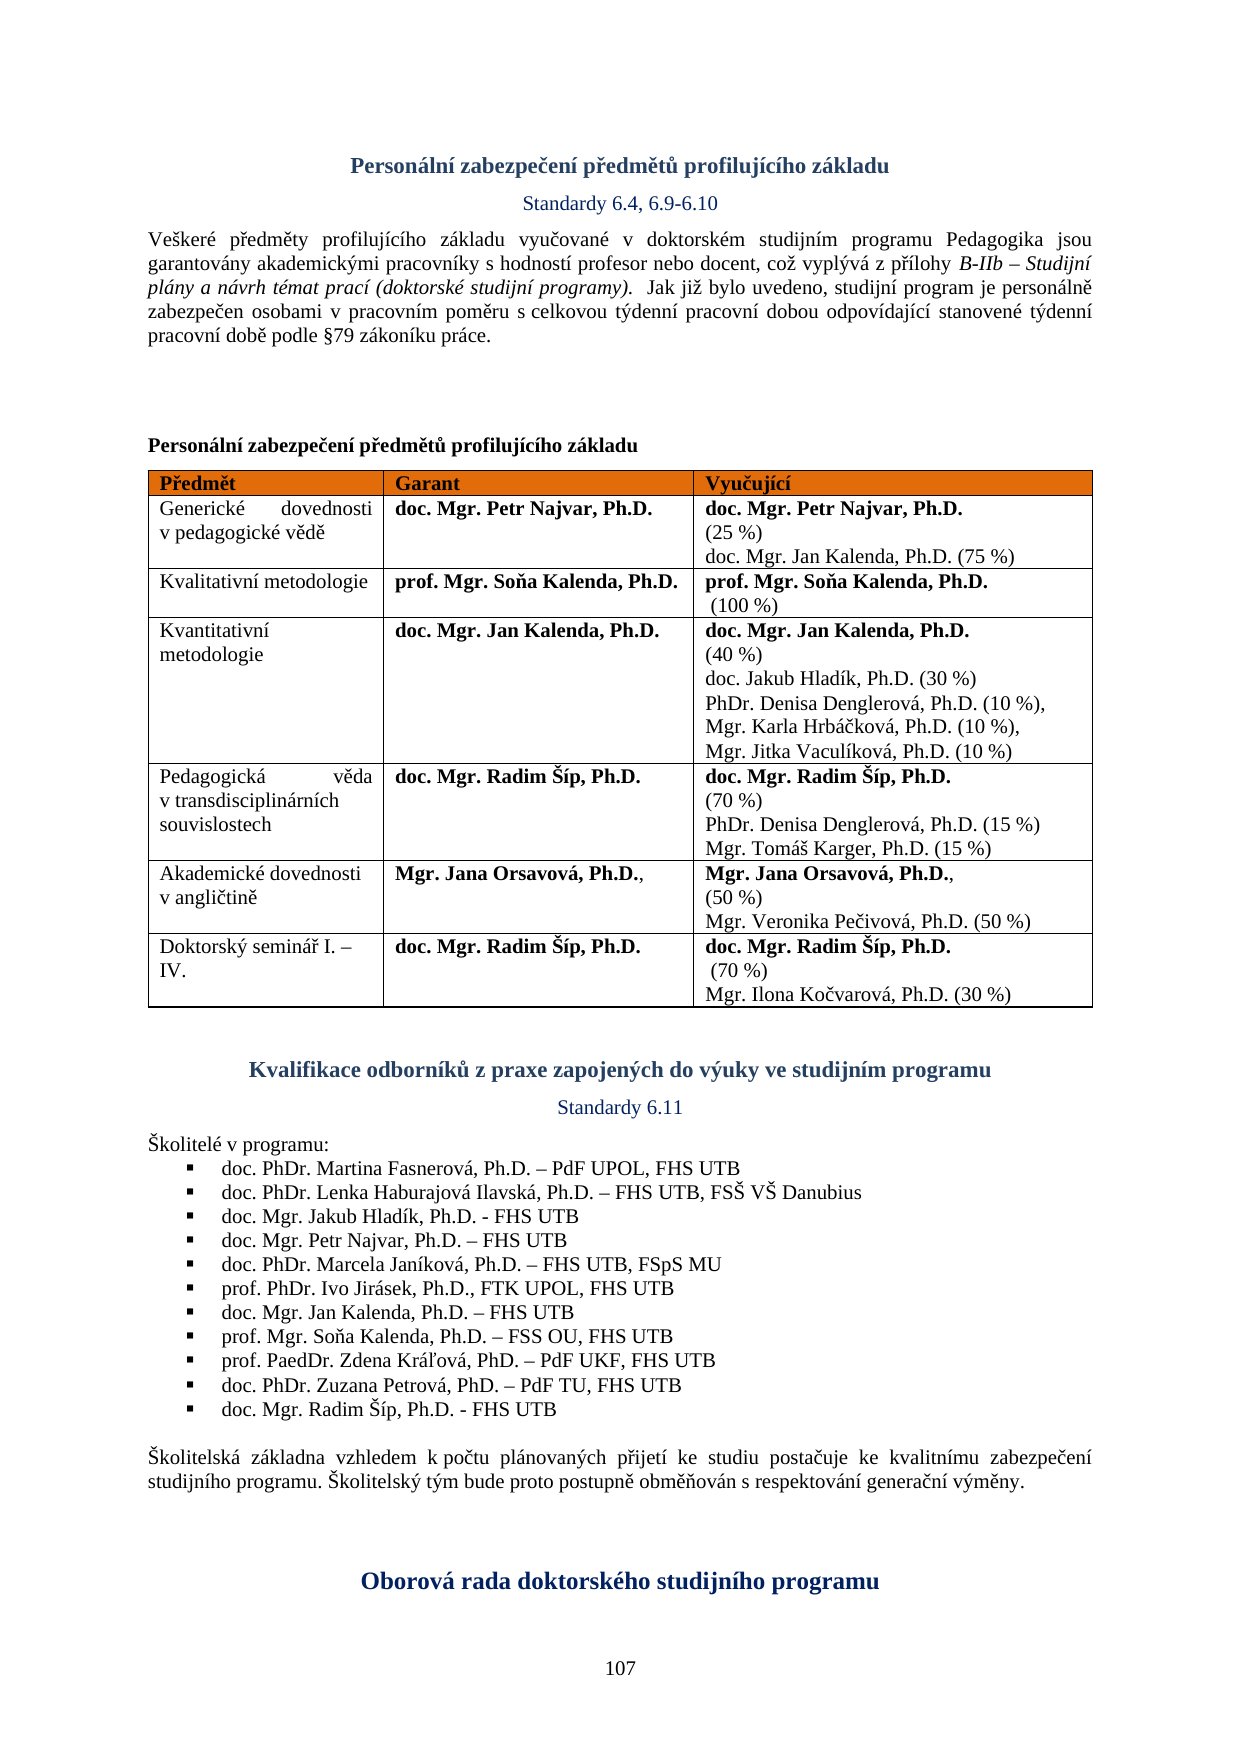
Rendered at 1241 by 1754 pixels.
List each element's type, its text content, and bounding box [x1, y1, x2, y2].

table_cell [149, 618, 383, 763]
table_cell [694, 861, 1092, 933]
list doc. Mgr. Jan Kalenda, Ph.D. – FHS UTB [185, 1300, 1093, 1324]
text Školitelé v programu: [148, 1132, 1093, 1156]
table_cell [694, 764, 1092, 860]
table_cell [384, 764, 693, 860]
list doc. Mgr. Jakub Hladík, Ph.D. - FHS UTB [185, 1204, 1093, 1228]
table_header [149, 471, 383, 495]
list doc. PhDr. Zuzana Petrová, PhD. – PdF TU, FHS UTB [185, 1372, 1093, 1397]
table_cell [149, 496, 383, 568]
text Standardy 6.11 [148, 1095, 1093, 1119]
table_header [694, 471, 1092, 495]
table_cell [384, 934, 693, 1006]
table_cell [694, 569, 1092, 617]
text Školitelská základna vzhledem k počtu plánovaných přijetí ke studiu postačuje ke kvalitnímu zabezpečení studijního programu. Školitelský tým bude proto postupně obměňován s respektování generační výměny. [148, 1445, 1093, 1493]
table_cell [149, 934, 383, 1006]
text Standardy 6.4, 6.9-6.10 [148, 191, 1093, 215]
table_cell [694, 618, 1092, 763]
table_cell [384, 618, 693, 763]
list prof. Mgr. Soňa Kalenda, Ph.D. – FSS OU, FHS UTB [185, 1324, 1093, 1348]
text Personální zabezpečení předmětů profilujícího základu [148, 433, 1093, 457]
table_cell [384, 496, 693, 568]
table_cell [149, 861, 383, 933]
text Veškeré předměty profilujícího základu vyučované v doktorském studijním programu Pedagogika jsou garantovány akademickými pracovníky s hodností profesor nebo docent, což vyplývá z přílohy B-IIb – Studijní plány a návrh témat prací (doktorské studijní programy). Jak již bylo uvedeno, studijní program je personálně zabezpečen osobami v pracovním poměru s celkovou týdenní pracovní dobou odpovídající stanovené týdenní pracovní době podle §79 zákoníku práce. [148, 227, 1093, 347]
list doc. PhDr. Lenka Haburajová Ilavská, Ph.D. – FHS UTB, FSŠ VŠ Danubius [185, 1180, 1093, 1204]
list doc. Mgr. Radim Šíp, Ph.D. - FHS UTB [185, 1397, 1093, 1421]
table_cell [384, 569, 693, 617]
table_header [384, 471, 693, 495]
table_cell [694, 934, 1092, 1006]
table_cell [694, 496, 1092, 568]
list prof. PaedDr. Zdena Kráľová, PhD. – PdF UKF, FHS UTB [185, 1348, 1093, 1372]
text Oborová rada doktorského studijního programu [148, 1566, 1093, 1595]
list doc. PhDr. Martina Fasnerová, Ph.D. – PdF UPOL, FHS UTB [185, 1156, 1093, 1180]
list prof. PhDr. Ivo Jirásek, Ph.D., FTK UPOL, FHS UTB [185, 1276, 1093, 1300]
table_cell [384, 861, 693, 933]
subtitle Kvalifikace odborníků z praxe zapojených do výuky ve studijním programu [148, 1056, 1093, 1083]
list doc. Mgr. Petr Najvar, Ph.D. – FHS UTB [185, 1228, 1093, 1252]
subtitle Personální zabezpečení předmětů profilujícího základu [148, 152, 1093, 178]
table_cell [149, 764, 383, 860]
list doc. PhDr. Marcela Janíková, Ph.D. – FHS UTB, FSpS MU [185, 1252, 1093, 1276]
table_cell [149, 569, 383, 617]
